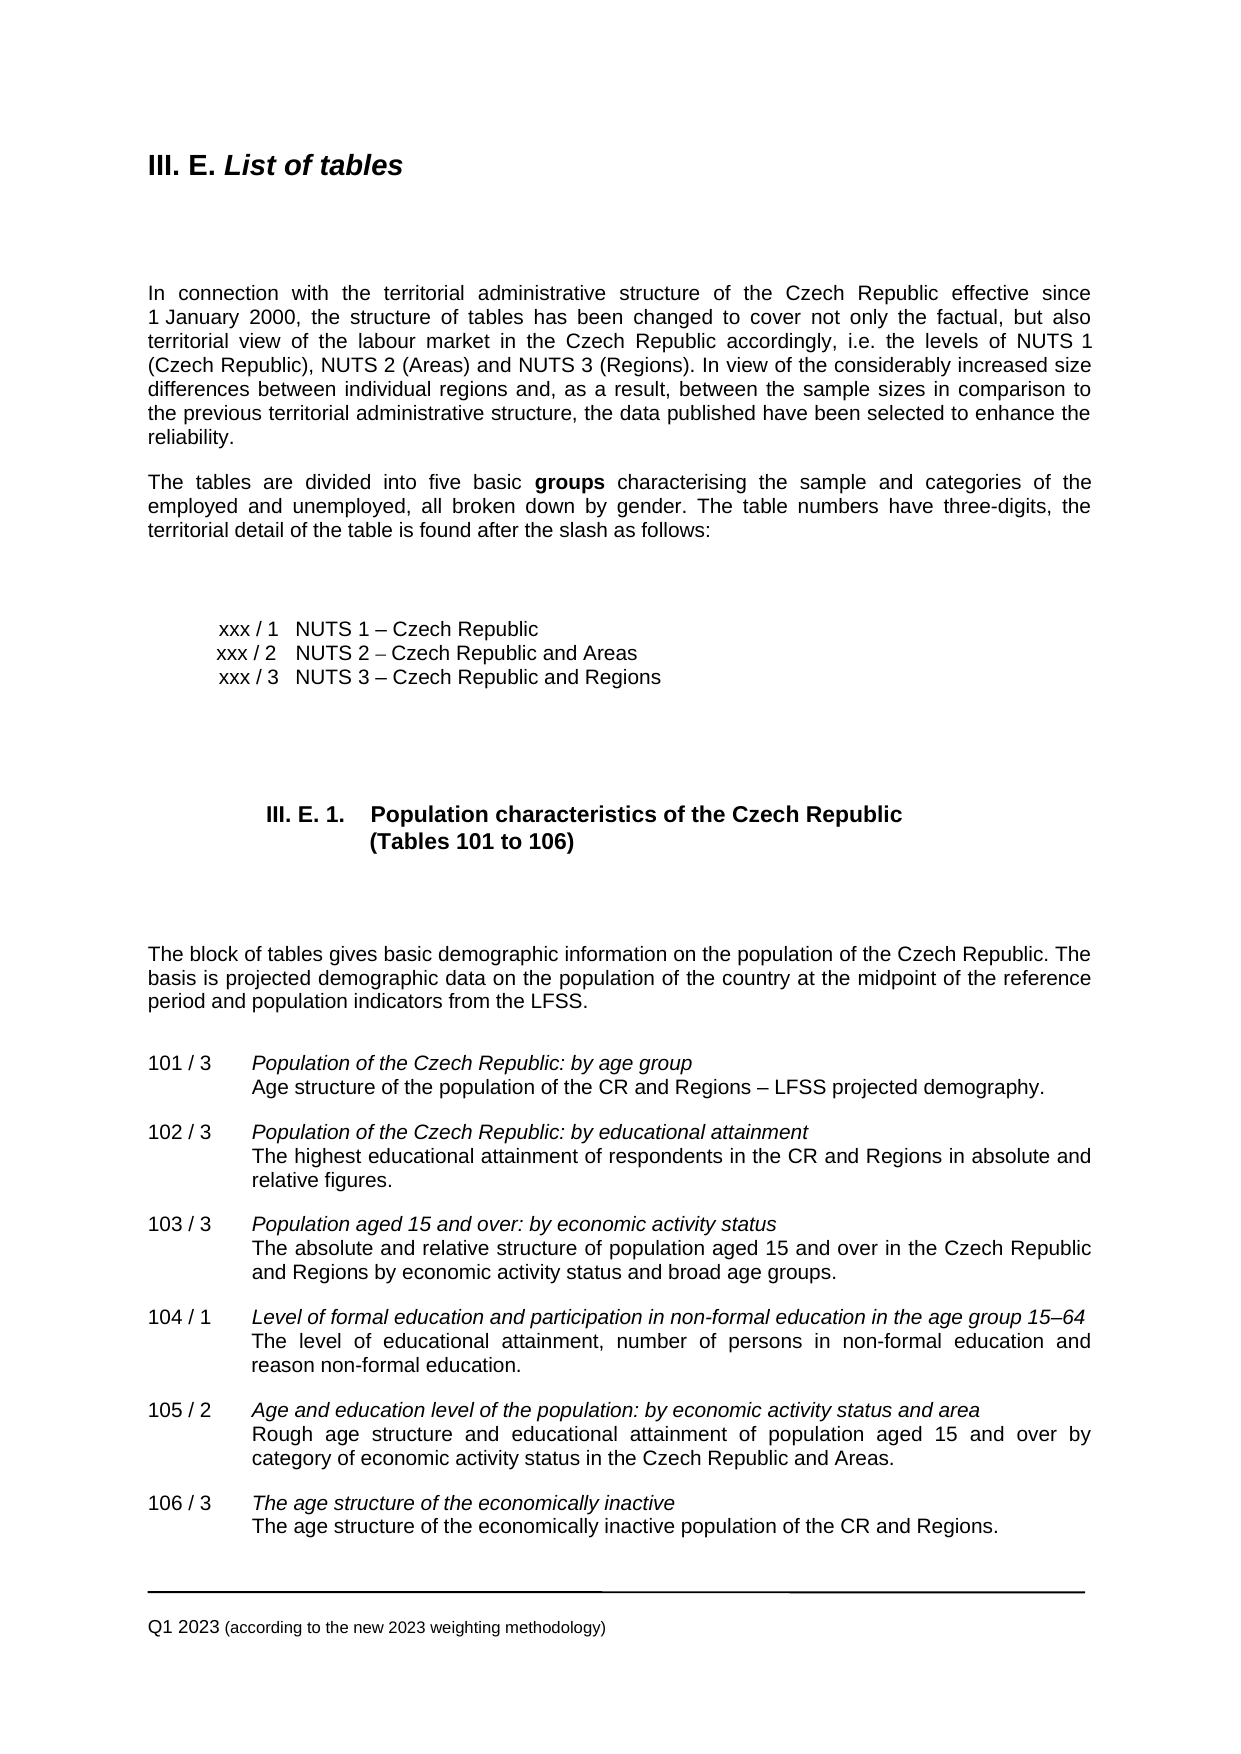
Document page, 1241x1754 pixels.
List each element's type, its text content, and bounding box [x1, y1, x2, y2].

text 106 / 3 The age structure of the economically inactive [148, 1490, 1092, 1514]
text The level of educational attainment, number of persons in non-formal education and reason non-formal education. [251, 1329, 1092, 1377]
text xxx / 2 NUTS 2 – Czech Republic and Areas [148, 641, 1092, 665]
text Age structure of the population of the CR and Regions – LFSS projected demography. [252, 1075, 1092, 1099]
text The age structure of the economically inactive population of the CR and Regions. [252, 1514, 1092, 1538]
text CZ-ICSE CZ-ICSE is based on the revised International Classification of Status in Employment – ICSE-93, approved by the 15th International Conference of Labour Statisticians in January 1993. The ICSE-93 is obligatory at the one-digit level, more detailed breakdown is recommended. CZ-ISCE is obligatory down to the four-digit level. Only economically active persons are included.III. E. List of tables [148, 148, 1092, 181]
text xxx / 3 NUTS 3 – Czech Republic and Regions [148, 665, 1092, 689]
text (Tables 101 to 106) [148, 828, 1092, 854]
text 103 / 3 Population aged 15 and over: by economic activity status [148, 1212, 1092, 1236]
text 105 / 2 Age and education level of the population: by economic activity status and area [148, 1398, 1092, 1422]
text xxx / 1 NUTS 1 – Czech Republic [148, 617, 1092, 641]
text The block of tables gives basic demographic information on the population of the Czech Republic. The basis is projected demographic data on the population of the country at the midpoint of the reference period and population indicators from the LFSS. [148, 941, 1092, 1013]
text The absolute and relative structure of population aged 15 and over in the Czech Republic and Regions by economic activity status and broad age groups. [252, 1236, 1092, 1284]
list Population characteristics of the Czech Republic [148, 801, 1092, 828]
text Rough age structure and educational attainment of population aged 15 and over by category of economic activity status in the Czech Republic and Areas. [252, 1422, 1092, 1469]
text The tables are divided into five basic groups characterising the sample and categories of the employed and unemployed, all broken down by gender. The table numbers have three-digits, the territorial detail of the table is found after the slash as follows: [148, 470, 1092, 542]
text 102 / 3 Population of the Czech Republic: by educational attainment [148, 1119, 1092, 1143]
text The highest educational attainment of respondents in the CR and Regions in absolute and relative figures. [252, 1143, 1092, 1191]
text 101 / 3 Population of the Czech Republic: by age group [148, 1051, 1092, 1075]
text In connection with the territorial administrative structure of the Czech Republic effective since 1 January 2000, the structure of tables has been changed to cover not only the factual, but also territorial view of the labour market in the Czech Republic accordingly, i.e. the levels of NUTS 1 (Czech Republic), NUTS 2 (Areas) and NUTS 3 (Regions). In view of the considerably increased size differences between individual regions and, as a result, between the sample sizes in comparison to the previous territorial administrative structure, the data published have been selected to enhance the reliability. [148, 281, 1092, 449]
text 104 / 1 Level of formal education and participation in non-formal education in the age group 15–64 [148, 1305, 1092, 1329]
